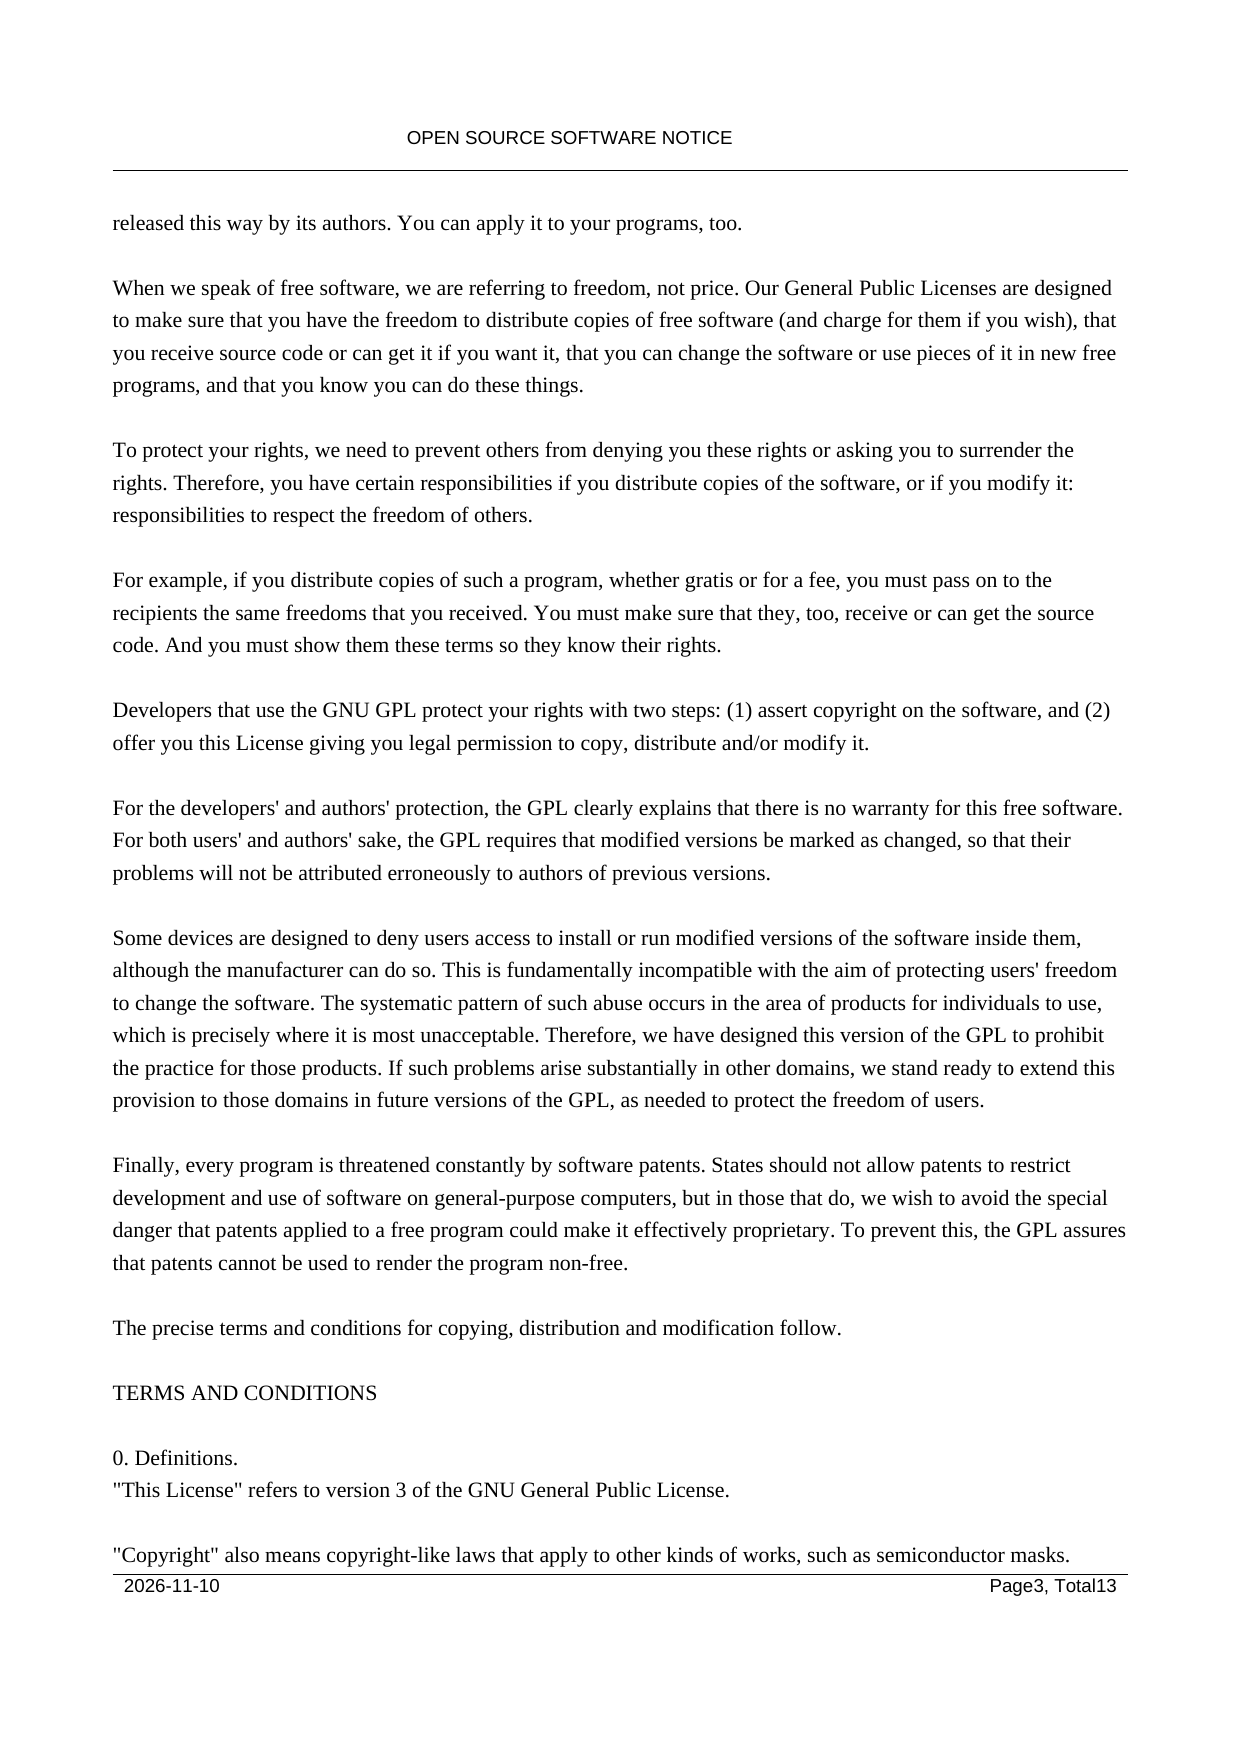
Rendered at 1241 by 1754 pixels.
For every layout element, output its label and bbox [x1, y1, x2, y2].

text [112, 206, 1128, 1571]
